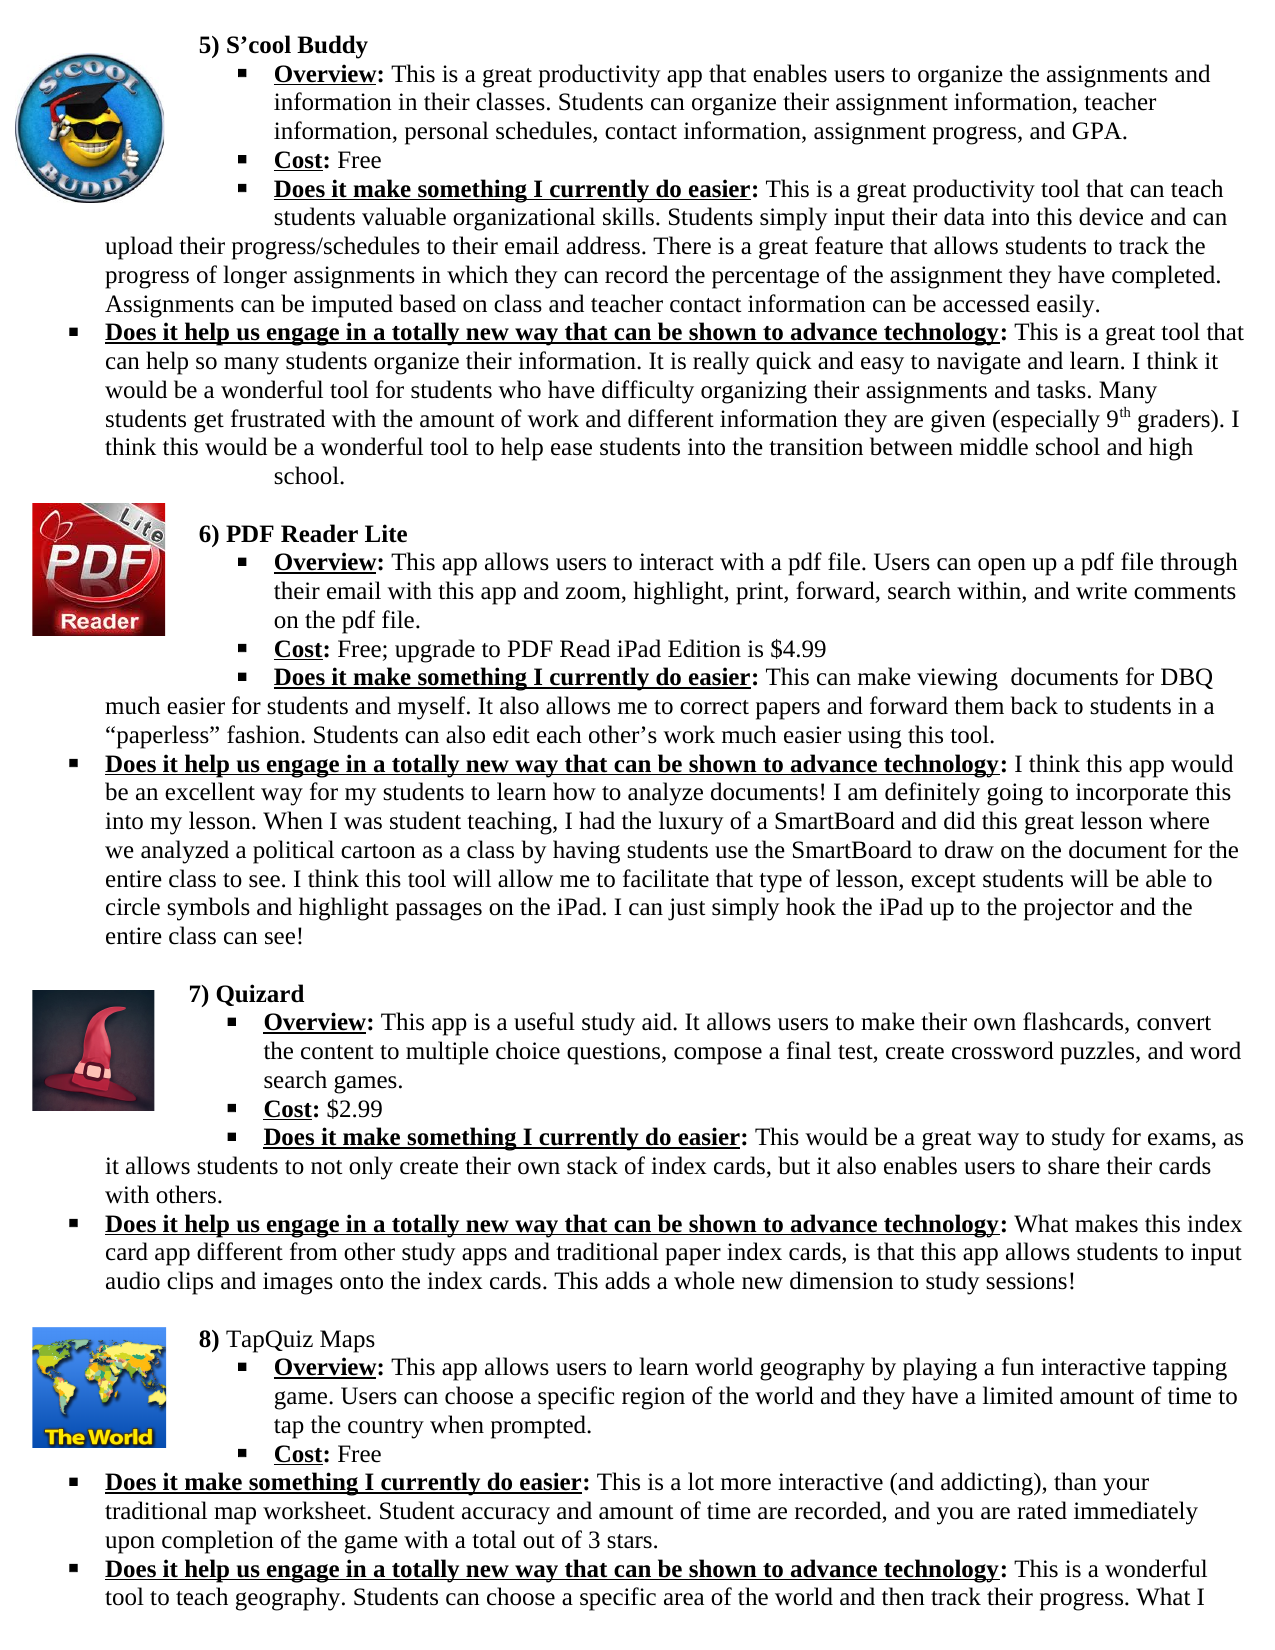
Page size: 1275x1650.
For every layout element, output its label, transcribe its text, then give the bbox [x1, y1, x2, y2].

list Overview: This app allows users to interact with a pdf file. Users can open up a pdf file through their email with this app and zoom, highlight, print, forward, search within, and write comments on the pdf file. [166, 547, 1245, 634]
list Cost: Free; upgrade to PDF Read iPad Edition is $4.99 [67, 634, 1245, 662]
list Cost: Free [67, 1439, 1245, 1467]
list Does it make something I currently do easier: This is a lot more interactive (and addicting), than your traditional map worksheet. Student accuracy and amount of time are recorded, and you are rated immediately upon completion of the game with a total out of 3 stars. [67, 1467, 1245, 1554]
list Does it help us engage in a totally new way that can be shown to advance technology: This is a great tool that can help so many students organize their information. It is really quick and easy to navigate and learn. I think it would be a wonderful tool for students who have difficulty organizing their assignments and tasks. Many students get frustrated with the amount of work and different information they are given (especially 9th graders). I think this would be a wonderful tool to help ease students into the transition between middle school and high school. [67, 317, 1245, 490]
text 8) TapQuiz Maps [30, 1324, 1245, 1352]
picture [32, 1327, 167, 1448]
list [67, 1554, 1245, 1611]
text 7) Quizard [30, 979, 1245, 1007]
list Overview: This app is a useful study aid. It allows users to make their own flashcards, convert the content to multiple choice questions, compose a final test, create crossword puzzles, and word search games. [155, 1007, 1245, 1094]
picture [15, 53, 165, 203]
list Overview: This app allows users to learn world geography by playing a fun interactive tapping game. Users can choose a specific region of the world and they have a limited amount of time to tap the country when prompted. [167, 1352, 1245, 1439]
list Cost: Free [165, 145, 1245, 174]
list Does it help us engage in a totally new way that can be shown to advance technology: I think this app would be an excellent way for my students to learn how to analyze documents! I am definitely going to incorporate this into my lesson. When I was student teaching, I had the luxury of a SmartBoard and did this great lesson where we analyzed a political cartoon as a class by having students use the SmartBoard to draw on the document for the entire class to see. I think this tool will allow me to facilitate that type of lesson, except students will be able to circle symbols and highlight passages on the iPad. I can just simply hook the iPad up to the projector and the entire class can see! [67, 749, 1245, 950]
list Overview: This is a great productivity app that enables users to organize the assignments and information in their classes. Students can organize their assignment information, teacher information, personal schedules, contact information, assignment progress, and GPA. [165, 59, 1245, 145]
list Cost: $2.99 [67, 1094, 1245, 1122]
list Does it make something I currently do easier: This would be a great way to study for exams, as it allows students to not only create their own stack of index cards, but it also enables users to share their cards with others. [67, 1122, 1245, 1209]
list Does it make something I currently do easier: This can make viewing documents for DBQ much easier for students and myself. It also allows me to correct papers and forward them back to students in a “paperless” fashion. Students can also edit each other’s work much easier using this tool. [67, 662, 1245, 749]
picture [32, 990, 155, 1111]
list Does it help us engage in a totally new way that can be shown to advance technology: What makes this index card app different from other study apps and traditional paper index cards, is that this app allows students to input audio clips and images onto the index cards. This adds a whole new dimension to study sessions! [67, 1209, 1245, 1295]
list Does it make something I currently do easier: This is a great productivity tool that can teach students valuable organizational skills. Students simply input their data into this device and can upload their progress/schedules to their email address. There is a great feature that allows students to track the progress of longer assignments in which they can record the percentage of the assignment they have completed. Assignments can be imputed based on class and teacher contact information can be accessed easily. [67, 174, 1245, 317]
text 6) PDF Reader Lite [166, 519, 1245, 547]
picture [32, 503, 166, 636]
text 5) S’cool Buddy [30, 30, 1245, 59]
